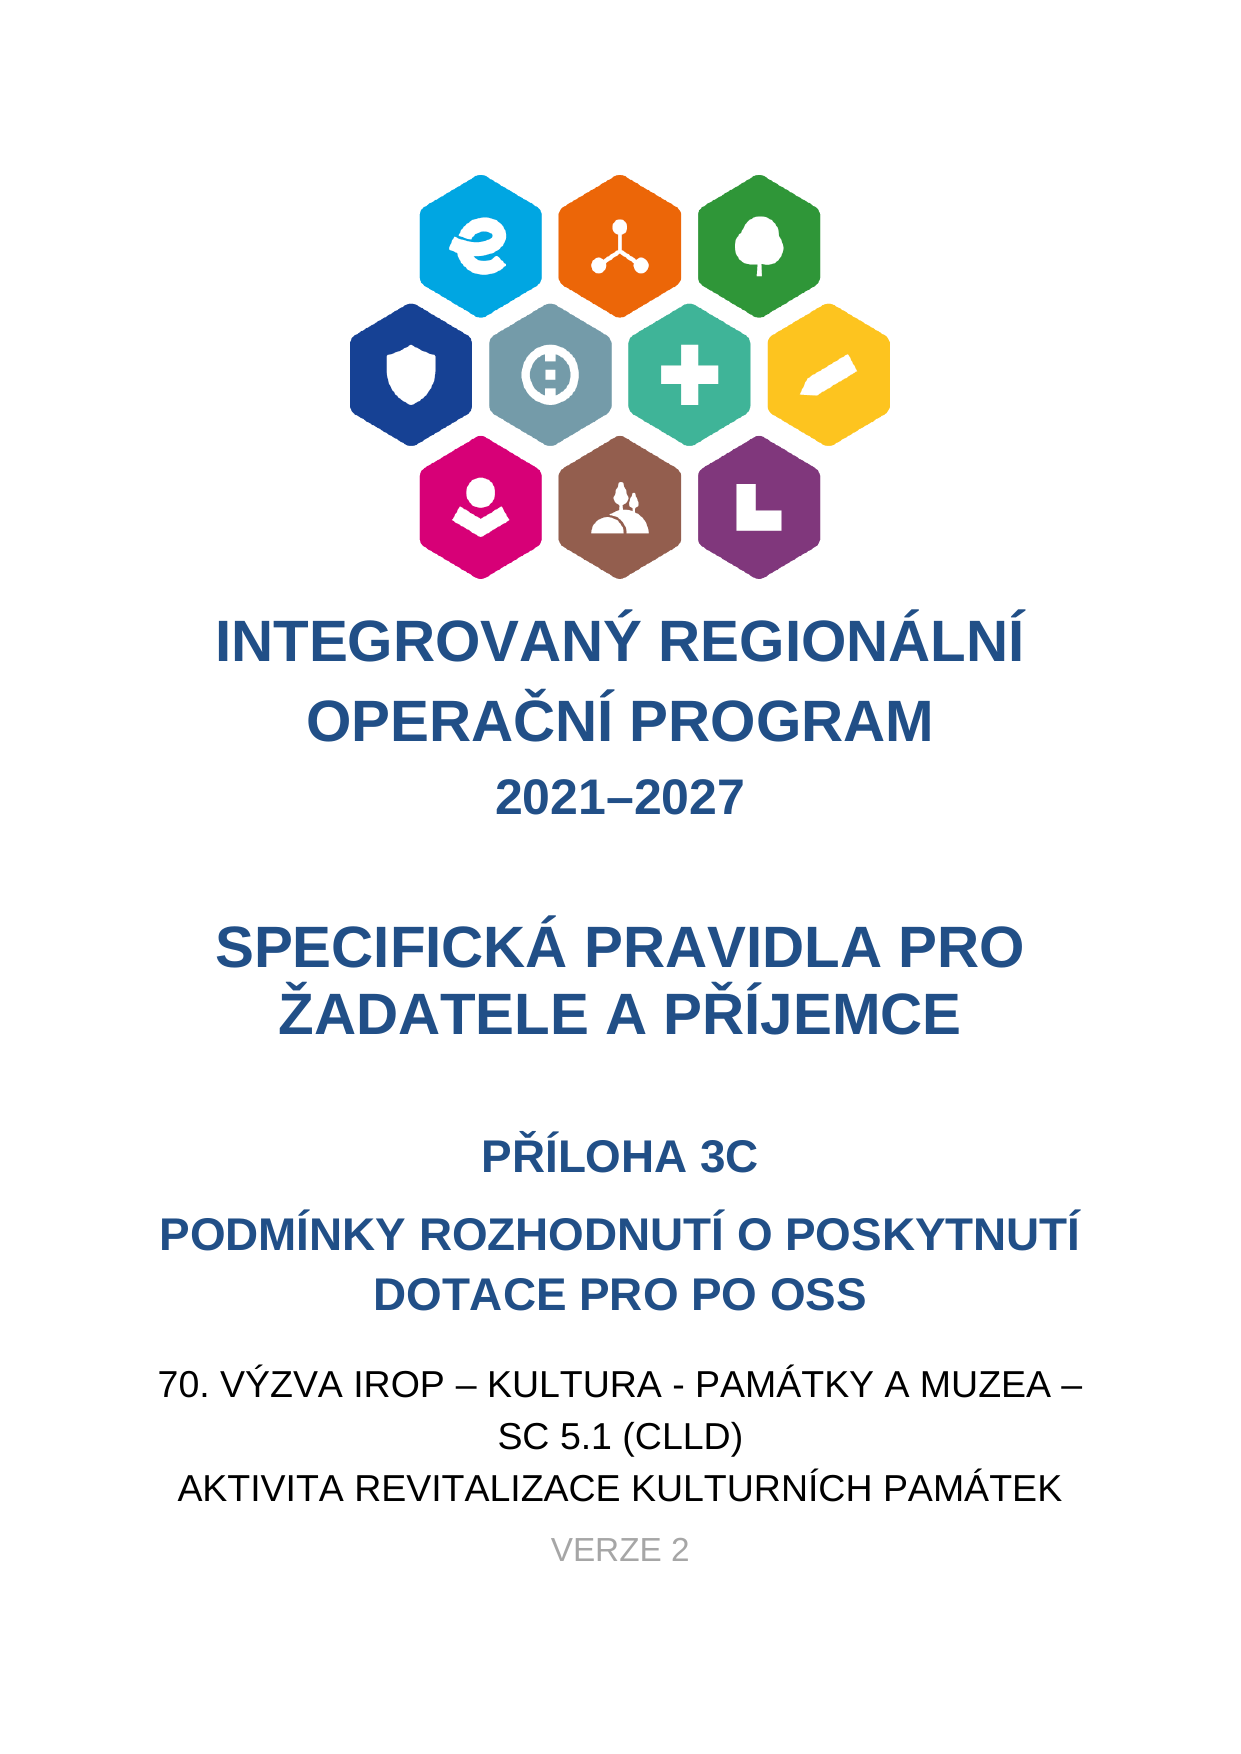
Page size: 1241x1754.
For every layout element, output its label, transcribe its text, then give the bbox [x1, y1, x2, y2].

picture [323, 158, 916, 607]
text verze 2 [148, 1530, 1093, 1568]
text 2021–2027 [148, 768, 1093, 825]
text AKTIVITA REVITALIZACE KULTURNÍCH PAMÁTEK [148, 1466, 1093, 1509]
text PŘÍLOHA 3c [148, 1129, 1093, 1182]
text 70. výzva IROP – KULTURA - PAMÁTKY A MUZEA –SC 5.1 (CLLD) [148, 1362, 1093, 1457]
text SPECIFICKÁ PRAVIDLA PRO ŽADATELE A PŘÍJEMCE [148, 913, 1093, 1047]
text PodMÍNKY Rozhodnutí o poskytnutí dotace pro PO OSS [148, 1207, 1093, 1320]
